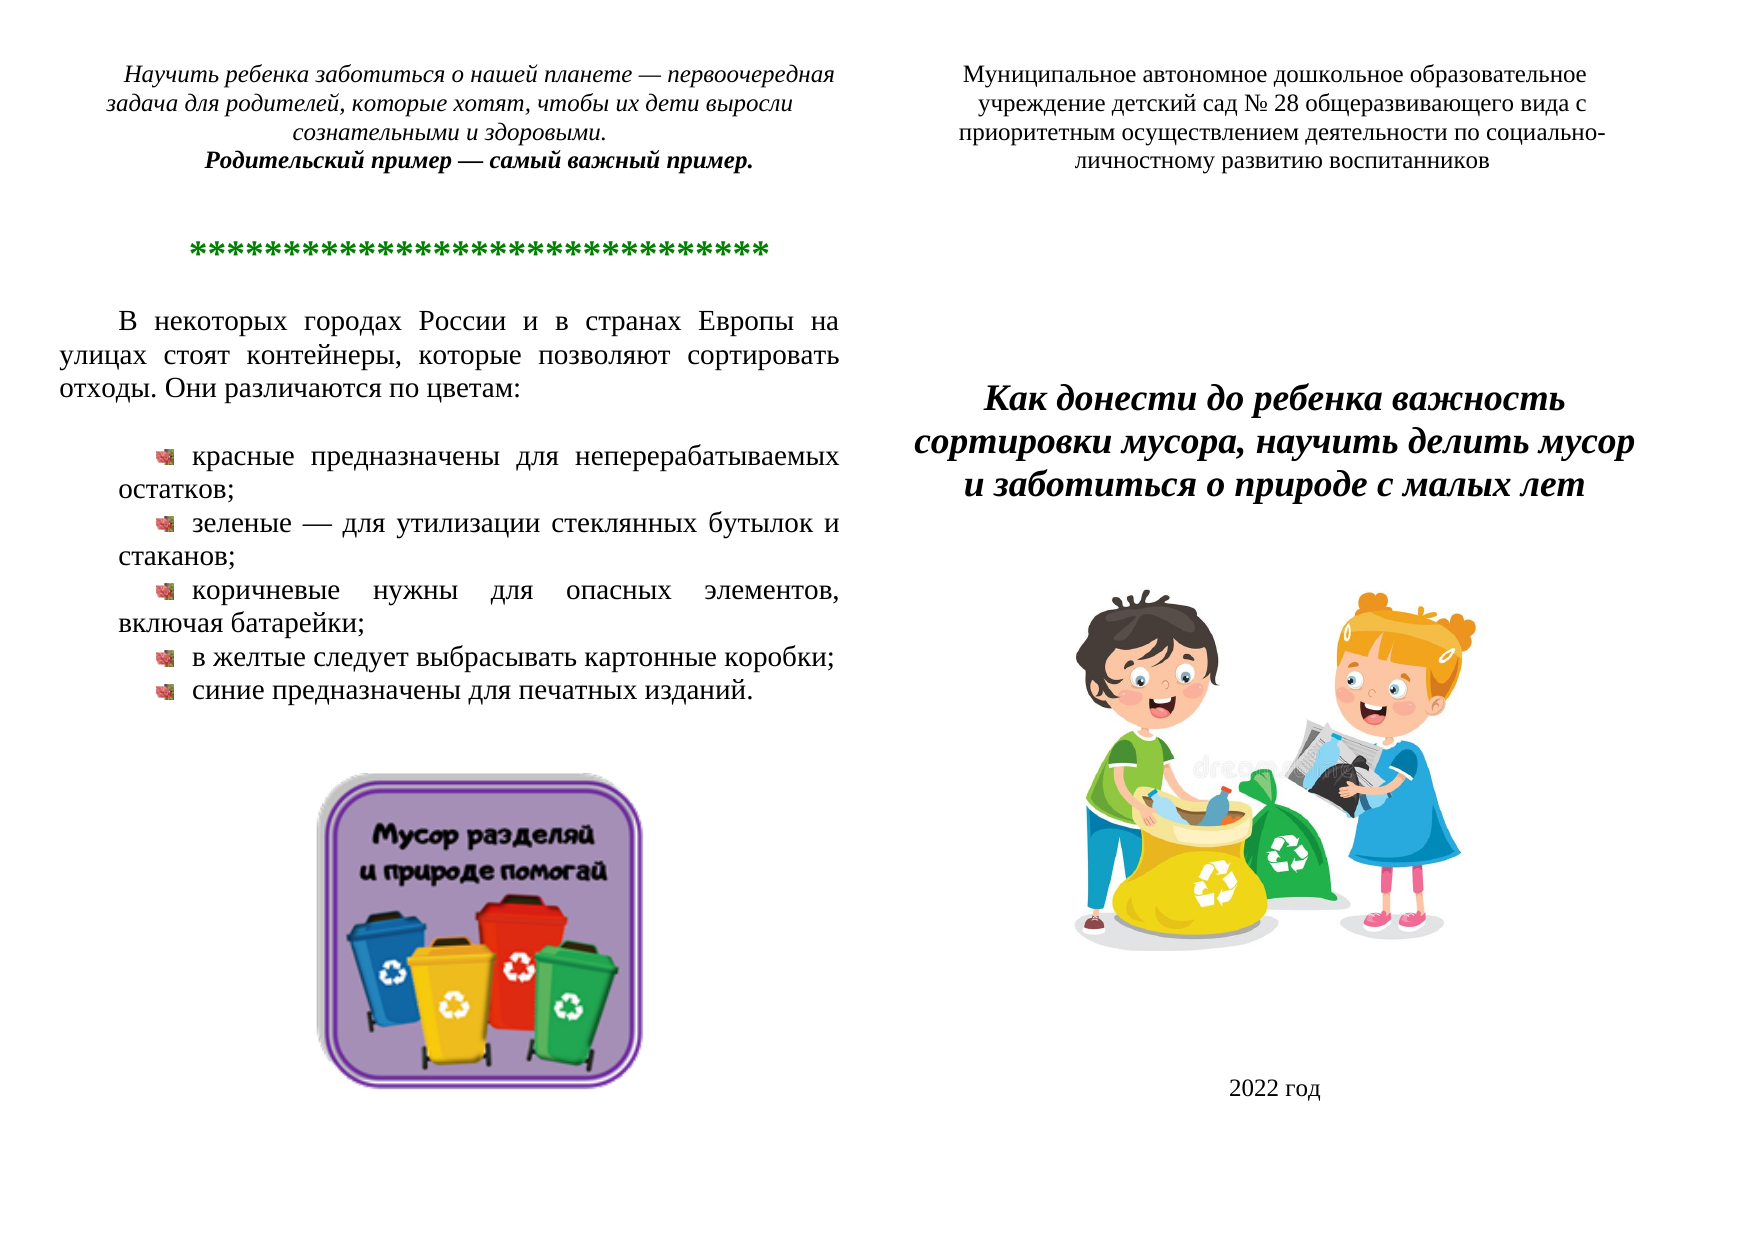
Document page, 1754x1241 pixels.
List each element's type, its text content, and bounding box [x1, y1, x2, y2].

text Муниципальное автономное дошкольное образовательное учреждение детский сад № 28 общеразвивающего вида с приоритетным осуществлением деятельности по социально-личностному развитию воспитанников [914, 59, 1636, 174]
text ******************************* [59, 232, 840, 275]
text В некоторых городах России и в странах Европы на улицах стоят контейнеры, которые позволяют сортировать отходы. Они различаются по цветам: [59, 303, 840, 404]
picture [314, 773, 645, 1091]
picture [156, 515, 174, 532]
picture [156, 649, 174, 667]
text Научить ребенка заботиться о нашей планете — первоочередная задача для родителей, которые хотят, чтобы их дети выросли сознательными и здоровыми. [59, 59, 840, 145]
picture [156, 683, 174, 700]
list зеленые — для утилизации стеклянных бутылок и стаканов; [118, 505, 840, 572]
text Как донести до ребенка важность сортировки мусора, научить делить мусор и заботиться о природе с малых лет [914, 375, 1636, 505]
list в желтые следует выбрасывать картонные коробки; [118, 639, 840, 672]
picture [156, 582, 174, 600]
picture [156, 448, 174, 465]
text Родительский пример — самый важный пример. [59, 145, 840, 174]
list синие предназначены для печатных изданий. [118, 672, 840, 706]
list коричневые нужны для опасных элементов, включая батарейки; [118, 572, 840, 639]
list красные предназначены для неперерабатываемых остатков; [118, 438, 840, 505]
picture [1058, 547, 1492, 981]
text 2022 год [877, 1073, 1636, 1101]
